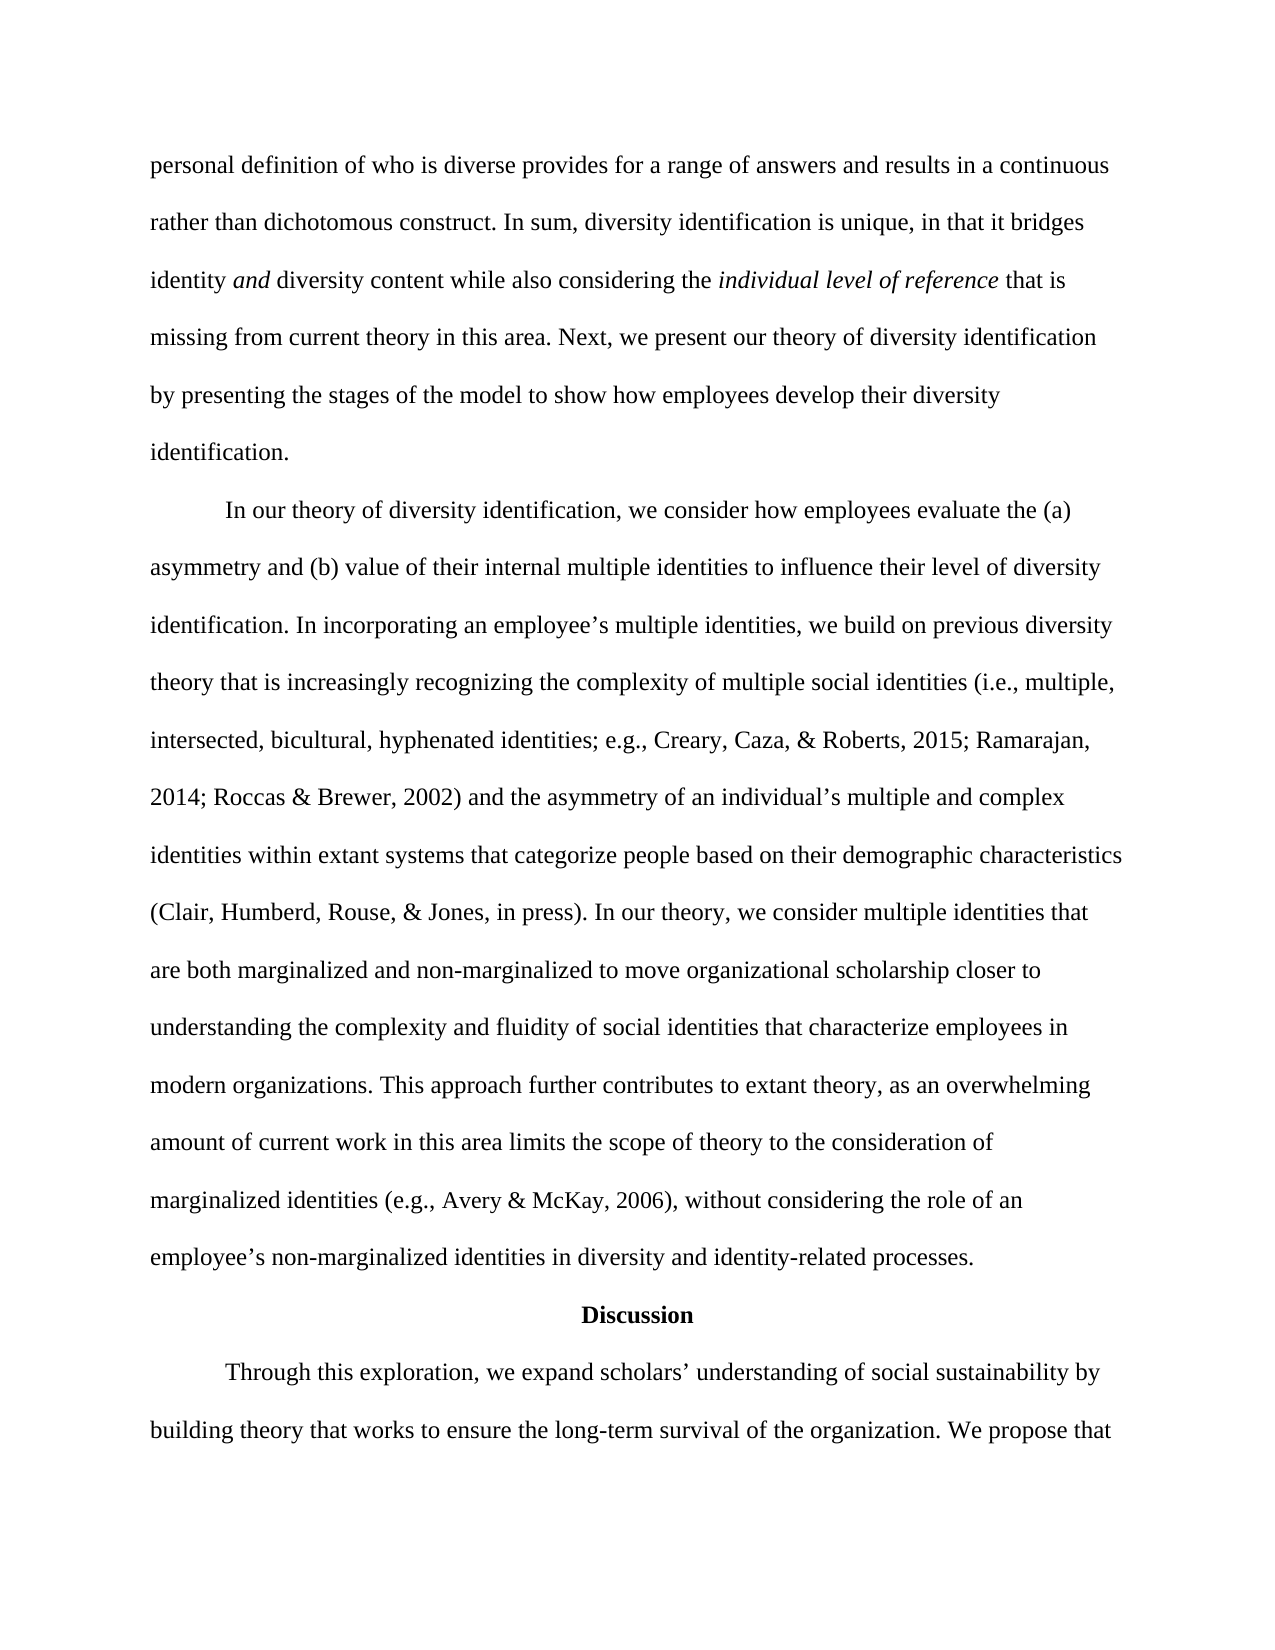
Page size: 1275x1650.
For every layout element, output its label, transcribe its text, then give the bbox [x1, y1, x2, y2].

text In our theory of diversity identification, we consider how employees evaluate the (a) asymmetry and (b) value of their internal multiple identities to influence their level of diversity identification. In incorporating an employee’s multiple identities, we build on previous diversity theory that is increasingly recognizing the complexity of multiple social identities (i.e., multiple, intersected, bicultural, hyphenated identities; e.g., Creary, Caza, & Roberts, 2015; Ramarajan, 2014; Roccas & Brewer, 2002) and the asymmetry of an individual’s multiple and complex identities within extant systems that categorize people based on their demographic characteristics (Clair, Humberd, Rouse, & Jones, in press). In our theory, we consider multiple identities that are both marginalized and non-marginalized to move organizational scholarship closer to understanding the complexity and fluidity of social identities that characterize employees in modern organizations. This approach further contributes to extant theory, as an overwhelming amount of current work in this area limits the scope of theory to the consideration of marginalized identities (e.g., Avery & McKay, 2006), without considering the role of an employee’s non-marginalized identities in diversity and identity-related processes. [150, 495, 1125, 1271]
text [150, 1357, 1125, 1444]
text Discussion [150, 1300, 1125, 1329]
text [150, 150, 1125, 466]
